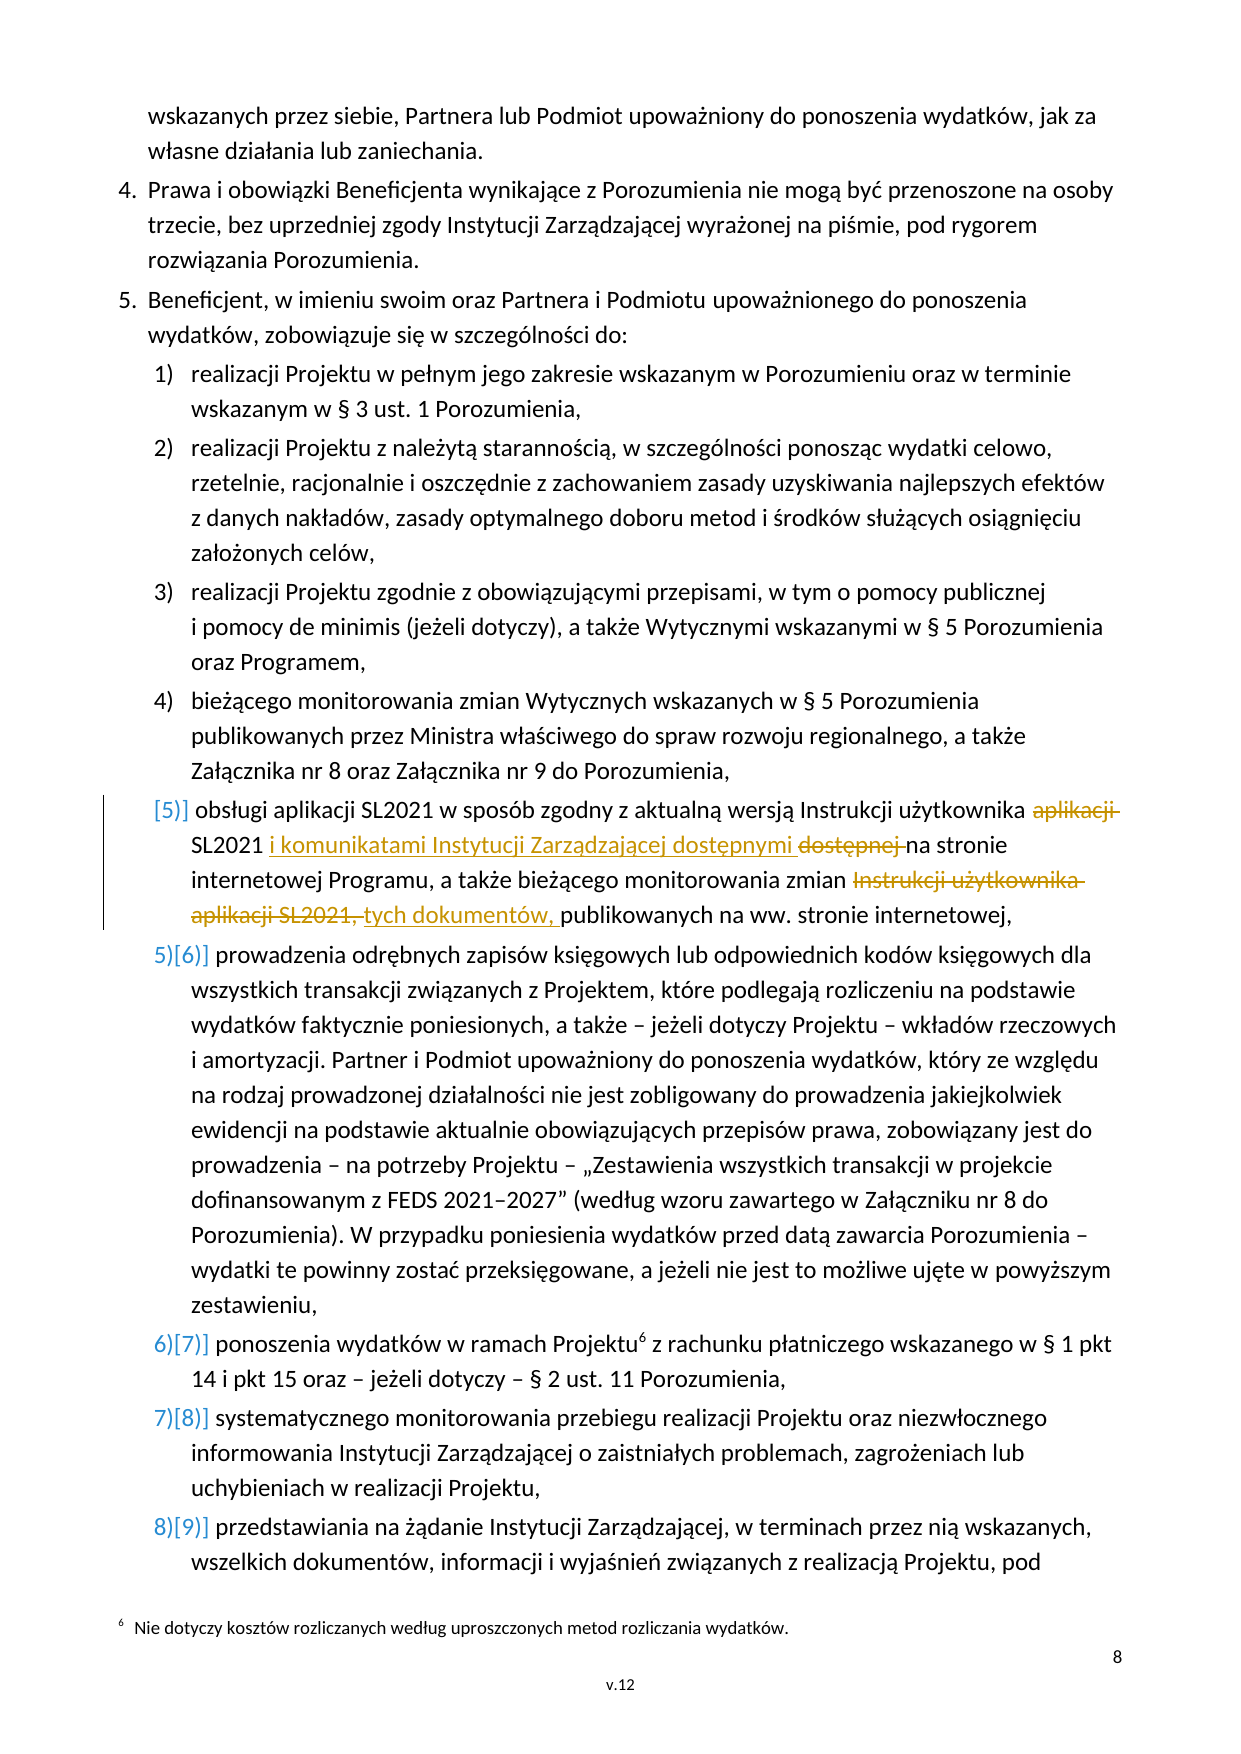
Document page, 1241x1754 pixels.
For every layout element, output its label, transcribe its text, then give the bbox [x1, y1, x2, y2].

list systematycznego monitorowania przebiegu realizacji Projektu oraz niezwłocznego informowania Instytucji Zarządzającej o zaistniałych problemach, zagrożeniach lub uchybieniach w realizacji Projektu, [153, 1402, 1122, 1503]
list ponoszenia wydatków w ramach Projektu z rachunku płatniczego wskazanego w § 1 pkt 14 i pkt 15 oraz – jeżeli dotyczy – § 2 ust. 11 Porozumienia, [153, 1328, 1122, 1393]
list realizacji Projektu zgodnie z obowiązującymi przepisami, w tym o pomocy publicznej i pomocy de minimis (jeżeli dotyczy), a także Wytycznymi wskazanymi w § 5 Porozumienia oraz Programem, [153, 576, 1122, 677]
list Beneficjent, w imieniu swoim oraz Partnera i Podmiotu upoważnionego do ponoszenia wydatków, zobowiązuje się w szczególności do: [118, 284, 1122, 349]
list Prawa i obowiązki Beneficjenta wynikające z Porozumienia nie mogą być przenoszone na osoby trzecie, bez uprzedniej zgody Instytucji Zarządzającej wyrażonej na piśmie, pod rygorem rozwiązania Porozumienia. [118, 174, 1122, 275]
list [153, 1511, 1122, 1577]
list prowadzenia odrębnych zapisów księgowych lub odpowiednich kodów księgowych dla wszystkich transakcji związanych z Projektem, które podlegają rozliczeniu na podstawie wydatków faktycznie poniesionych, a także – jeżeli dotyczy Projektu – wkładów rzeczowych i amortyzacji. Partner i Podmiot upoważniony do ponoszenia wydatków, który ze względu na rodzaj prowadzonej działalności nie jest zobligowany do prowadzenia jakiejkolwiek ewidencji na podstawie aktualnie obowiązujących przepisów prawa, zobowiązany jest do prowadzenia – na potrzeby Projektu – „Zestawienia wszystkich transakcji w projekcie dofinansowanym z FEDS 2021–2027” (według wzoru zawartego w Załączniku nr 8 do Porozumienia). W przypadku poniesienia wydatków przed datą zawarcia Porozumienia – wydatki te powinny zostać przeksięgowane, a jeżeli nie jest to możliwe ujęte w powyższym zestawieniu, [153, 939, 1122, 1319]
list realizacji Projektu w pełnym jego zakresie wskazanym w Porozumieniu oraz w terminie wskazanym w § 3 ust. 1 Porozumienia, [153, 358, 1122, 423]
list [118, 100, 1122, 166]
list obsługi aplikacji SL2021 w sposób zgodny z aktualną wersją Instrukcji użytkownika SL2021 na stronie internetowej Programu, a także bieżącego monitorowania zmian publikowanych na ww. stronie internetowej, [153, 794, 1122, 930]
list bieżącego monitorowania zmian Wytycznych wskazanych w § 5 Porozumienia publikowanych przez Ministra właściwego do spraw rozwoju regionalnego, a także Załącznika nr 8 oraz Załącznika nr 9 do Porozumienia, [153, 685, 1122, 786]
list realizacji Projektu z należytą starannością, w szczególności ponosząc wydatki celowo, rzetelnie, racjonalnie i oszczędnie z zachowaniem zasady uzyskiwania najlepszych efektów z danych nakładów, zasady optymalnego doboru metod i środków służących osiągnięciu założonych celów, [153, 432, 1122, 568]
